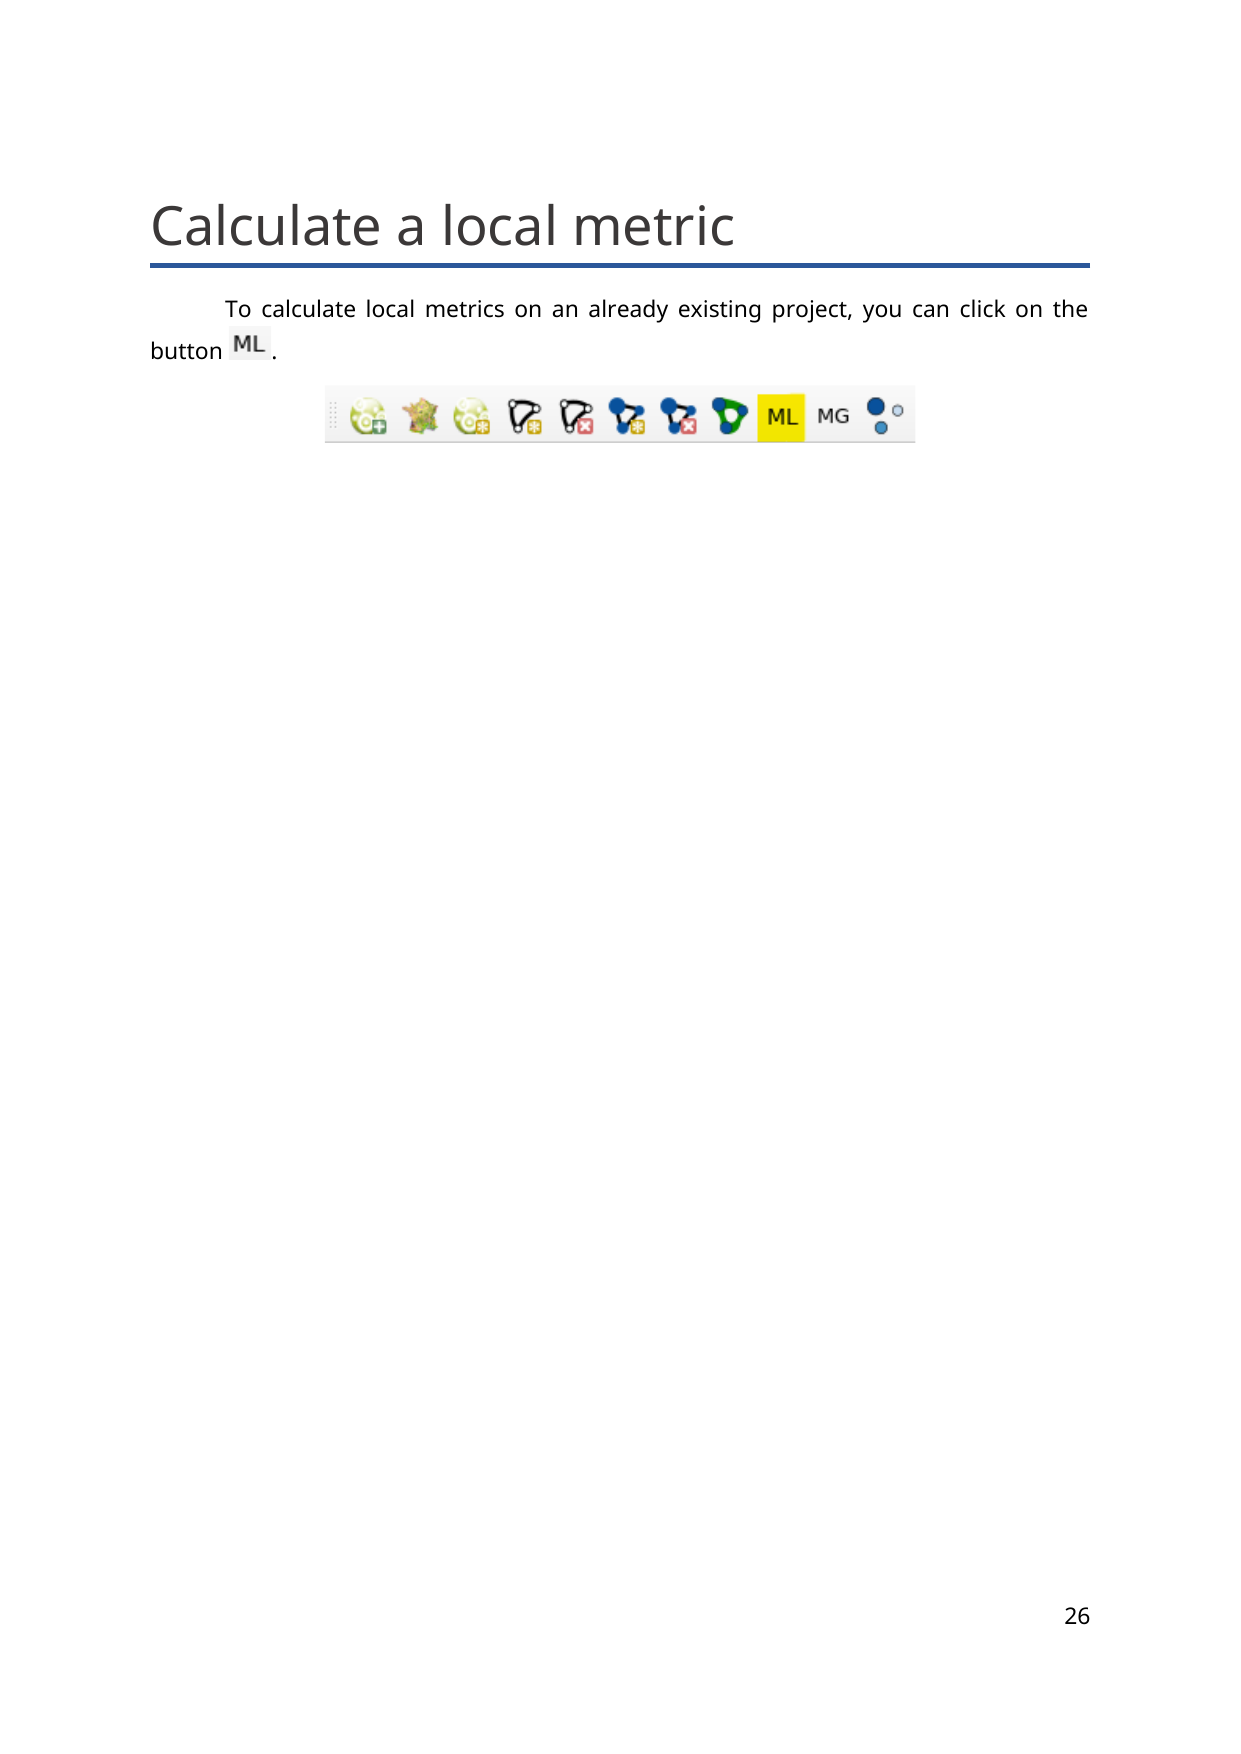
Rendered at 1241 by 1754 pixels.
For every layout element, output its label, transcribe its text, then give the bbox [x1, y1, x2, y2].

text Calculate a local metric [150, 187, 1090, 263]
picture [228, 326, 272, 360]
picture [324, 385, 916, 444]
text To calculate local metrics on an already existing project, you can click on the button . [150, 293, 1090, 366]
